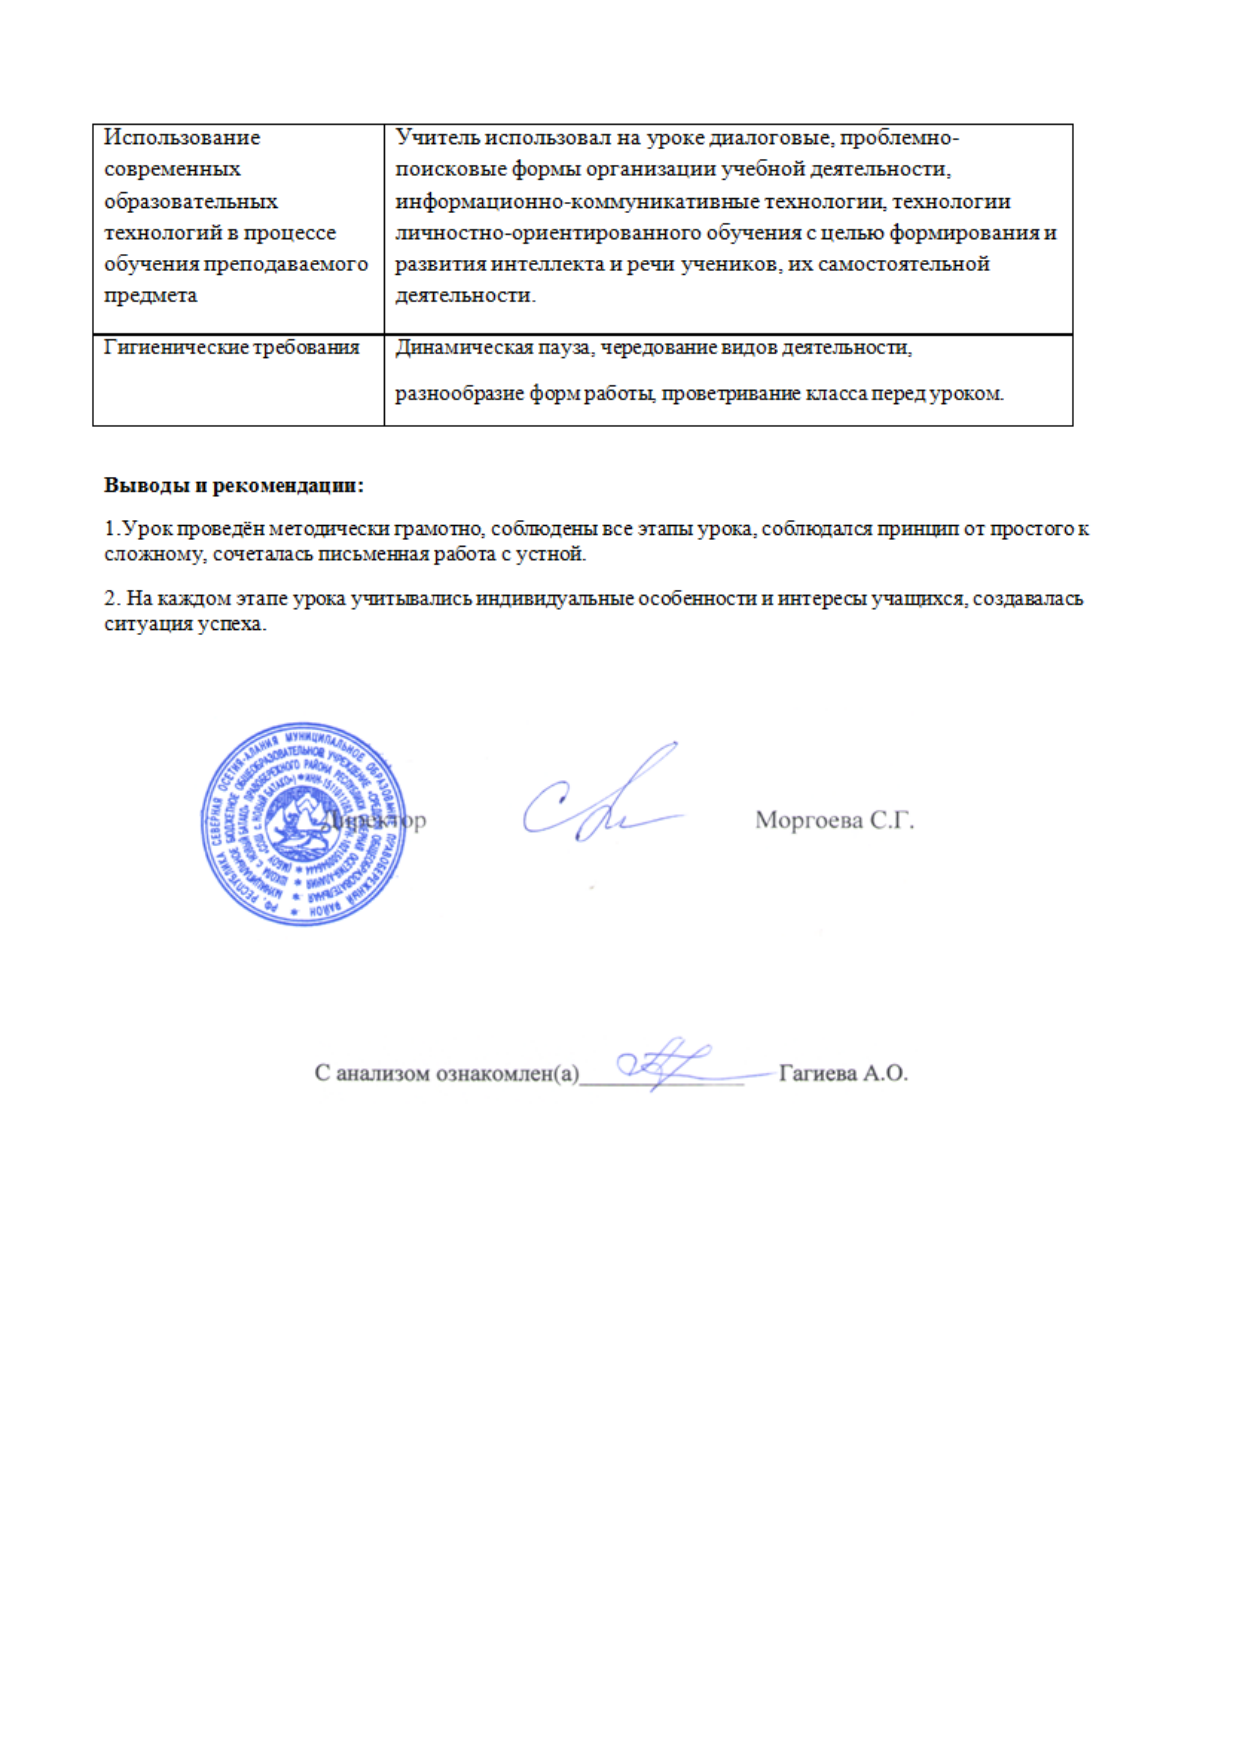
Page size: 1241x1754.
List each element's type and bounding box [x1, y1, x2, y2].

picture [88, 103, 1123, 1320]
